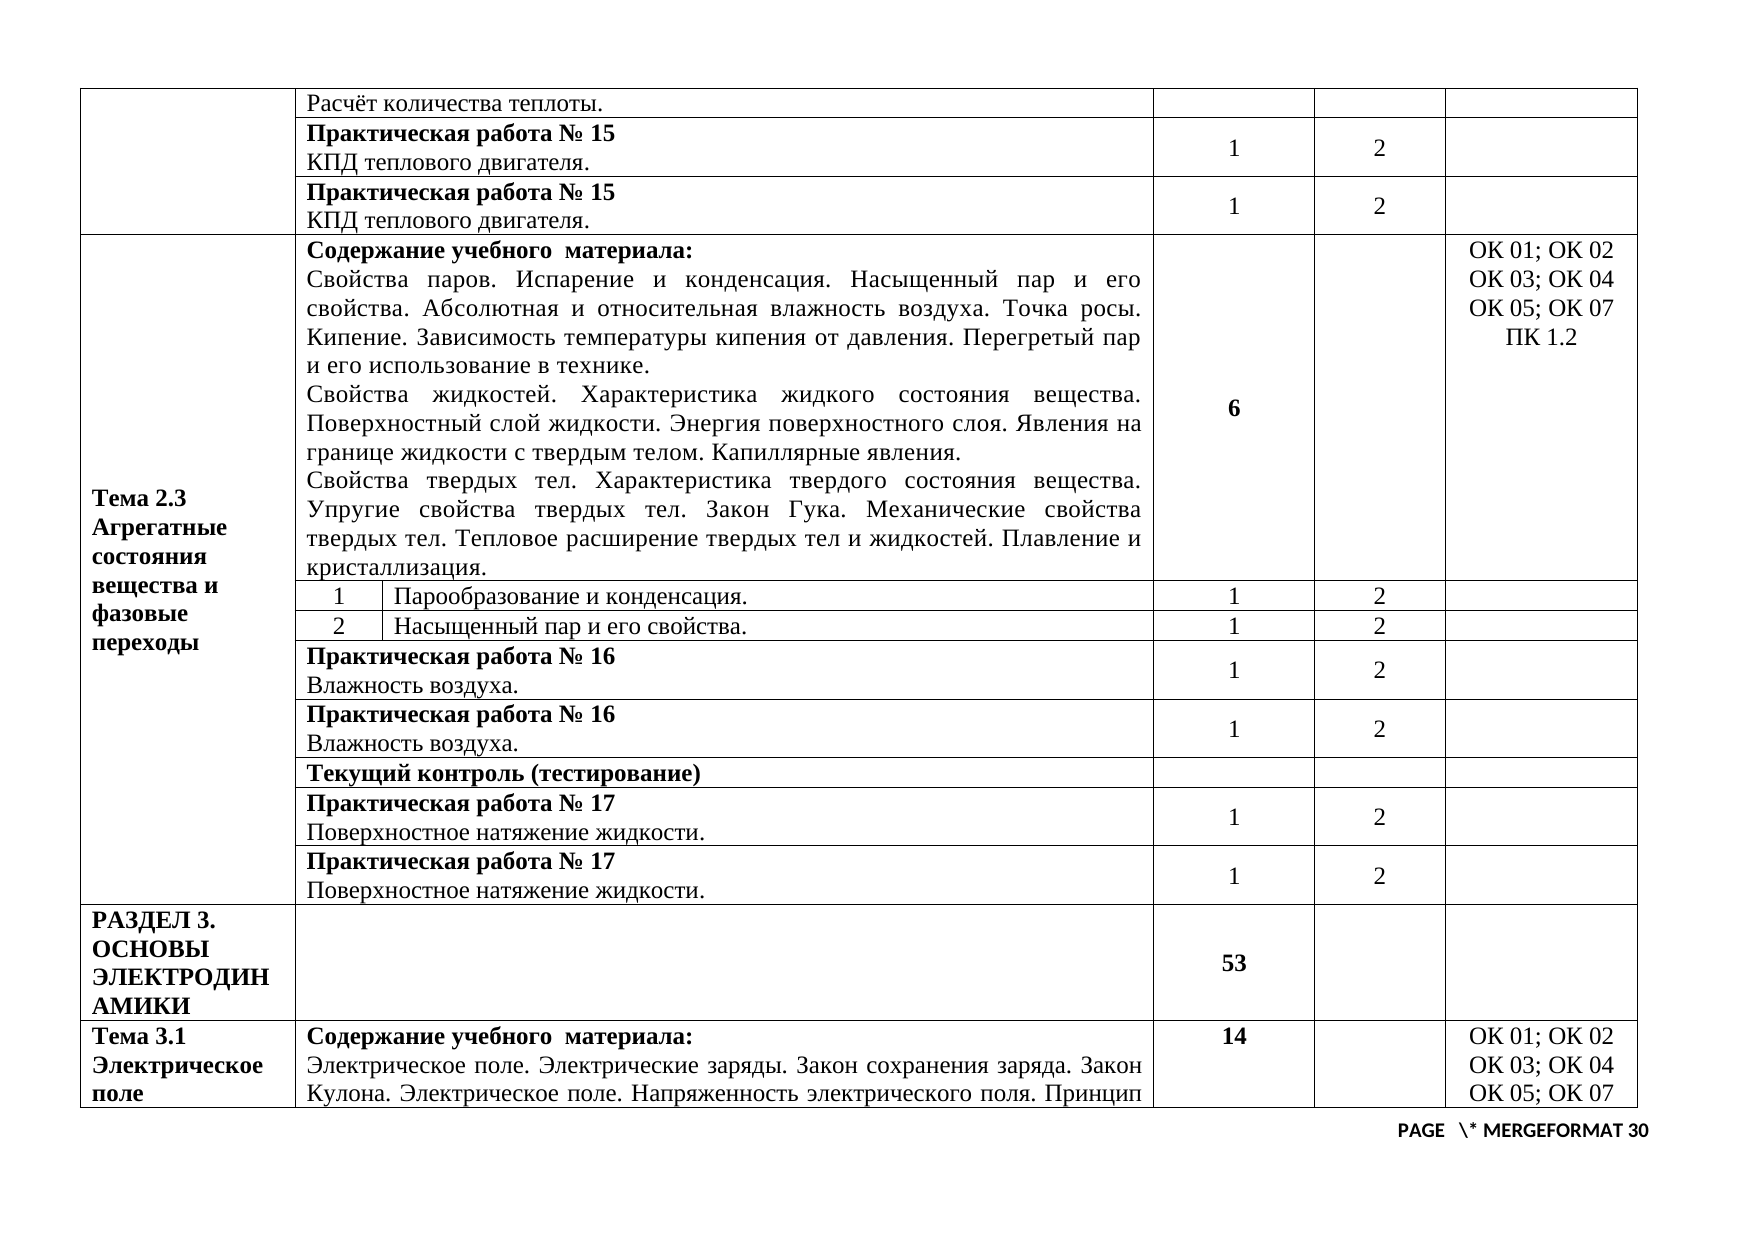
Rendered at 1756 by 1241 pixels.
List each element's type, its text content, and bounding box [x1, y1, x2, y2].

table_cell 2 [296, 611, 382, 640]
table_cell 1 [1154, 89, 1314, 117]
table_cell [1446, 177, 1637, 234]
table_cell 2 [1315, 177, 1445, 234]
table_cell РАЗДЕЛ 3. ОСНОВЫ ЭЛЕКТРОДИНАМИКИ [81, 905, 295, 1020]
table_cell 1 [1154, 641, 1314, 698]
table_cell Содержание учебного материала: Свойства паров. Испарение и конденсация. Насыщенный пар и его свойства. Абсолютная и относительная влажность воздуха. Точка росы. Кипение. Зависимость температуры кипения от давления. Перегретый пар и его использование в технике. Свойства жидкостей. Характеристика жидкого состояния вещества. Поверхностный слой жидкости. Энергия поверхностного слоя. Явления на границе жидкости с твердым телом. Капиллярные явления. Свойства твердых тел. Характеристика твердого состояния вещества. Упругие свойства твердых тел. Закон Гука. Механические свойства твердых тел. Тепловое расширение твердых тел и жидкостей. Плавление и кристаллизация. [296, 235, 1153, 580]
table_cell Парообразование и конденсация. [383, 581, 1153, 610]
table_cell 2 [1315, 89, 1445, 117]
table_cell 1 [296, 581, 382, 610]
table_cell [1446, 611, 1637, 640]
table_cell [296, 1021, 1153, 1107]
table_cell 1 [1154, 611, 1314, 640]
table_cell Практическая работа № 15 КПД теплового двигателя. [296, 177, 1153, 234]
table_cell Текущий контроль (тестирование) [296, 758, 1153, 787]
table_cell [1446, 581, 1637, 610]
table_cell Практическая работа № 17 Поверхностное натяжение жидкости. [296, 788, 1153, 845]
table_cell Тема 2.3 Агрегатные состояния вещества и фазовые переходы [81, 235, 295, 904]
table_cell [1446, 788, 1637, 845]
table_cell Практическая работа № 16 Влажность воздуха. [296, 641, 1153, 698]
table_cell [1446, 905, 1637, 1020]
table_cell [1446, 700, 1637, 757]
table_cell 2 [1315, 581, 1445, 610]
table_cell 1 [1154, 700, 1314, 757]
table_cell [1446, 1021, 1637, 1107]
table_cell 2 [1315, 611, 1445, 640]
table_cell Насыщенный пар и его свойства. [383, 611, 1153, 640]
table_cell [1315, 758, 1445, 787]
table_cell Практическая работа № 17 Поверхностное натяжение жидкости. [296, 846, 1153, 904]
table_cell [1446, 846, 1637, 904]
table_cell 2 [1315, 118, 1445, 176]
table_cell 2 [1315, 846, 1445, 904]
table_cell 2 [1315, 700, 1445, 757]
table_cell 6 [1154, 235, 1314, 580]
table_cell 1 [1154, 118, 1314, 176]
table_cell [296, 905, 1153, 1020]
table_cell 1 [1154, 846, 1314, 904]
table_cell 53 [1154, 905, 1314, 1020]
table_cell [1315, 905, 1445, 1020]
table_cell 1 [1154, 177, 1314, 234]
table_cell 1 [1154, 788, 1314, 845]
table_cell [1446, 758, 1637, 787]
table_cell 14 [1154, 1021, 1314, 1107]
table_cell ОК 01; ОК 02 ОК 03; ОК 04 ОК 05; ОК 07 ПК 1.2 [1446, 235, 1637, 580]
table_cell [81, 1021, 295, 1107]
table_cell [1154, 758, 1314, 787]
table_cell 2 [1315, 641, 1445, 698]
table_cell [1315, 235, 1445, 580]
table_cell [1446, 89, 1637, 117]
table_cell 2 [1315, 788, 1445, 845]
table_cell Практическая работа № 16 Влажность воздуха. [296, 700, 1153, 757]
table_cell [296, 89, 1153, 117]
table_cell 1 [1154, 581, 1314, 610]
table_cell [1446, 641, 1637, 698]
table_cell Практическая работа № 15 КПД теплового двигателя. [296, 118, 1153, 176]
table_cell [1446, 118, 1637, 176]
table_cell [1315, 1021, 1445, 1107]
